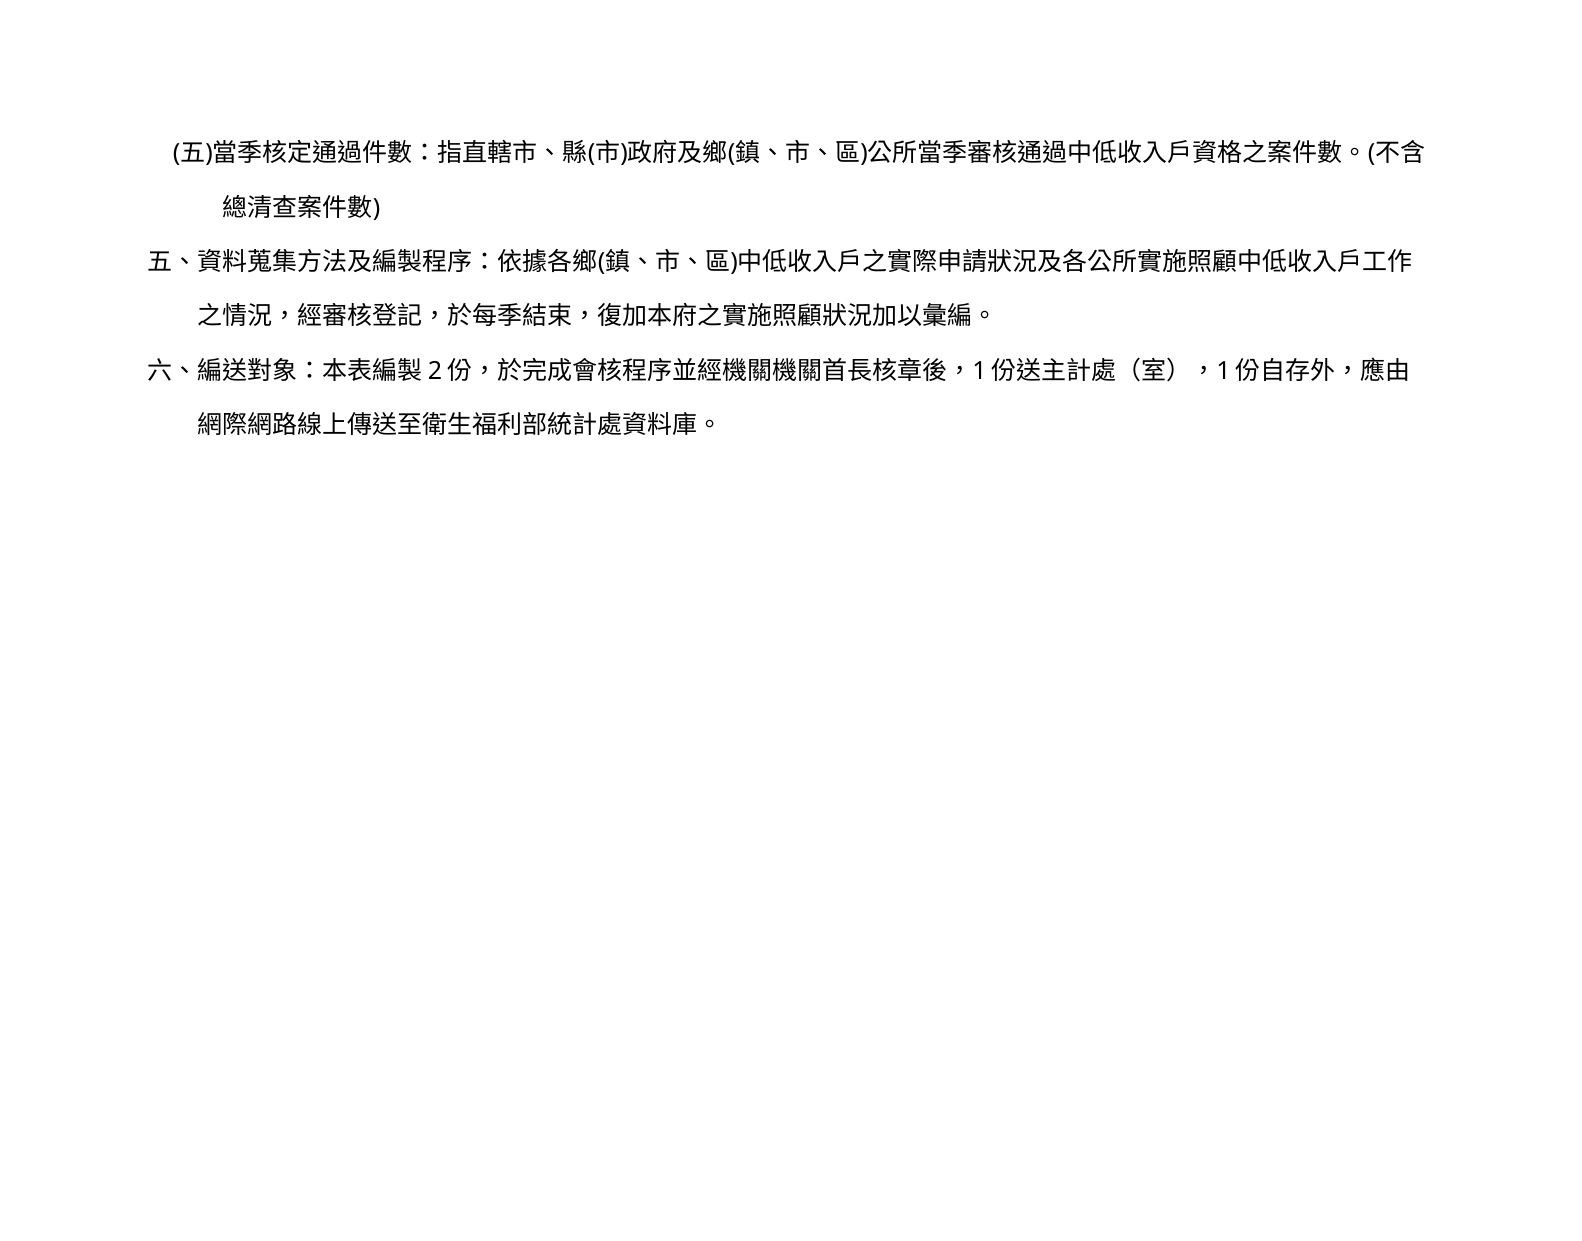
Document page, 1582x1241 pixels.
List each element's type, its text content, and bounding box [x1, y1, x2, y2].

text 六、編送對象：本表編製2份，於完成會核程序並經機關機關首長核章後，1份送主計處（室），1份自存外，應由網際網路線上傳送至衛生福利部統計處資料庫。 [148, 350, 1434, 441]
text 五、資料蒐集方法及編製程序：依據各鄉(鎮、市、區)中低收入戶之實際申請狀況及各公所實施照顧中低收入戶工作之情況，經審核登記，於每季結束，復加本府之實施照顧狀況加以彙編。 [148, 241, 1434, 332]
text (五)當季核定通過件數：指直轄市、縣(市)政府及鄉(鎮、市、區)公所當季審核通過中低收入戶資格之案件數。(不含總清查案件數) [173, 133, 1434, 223]
